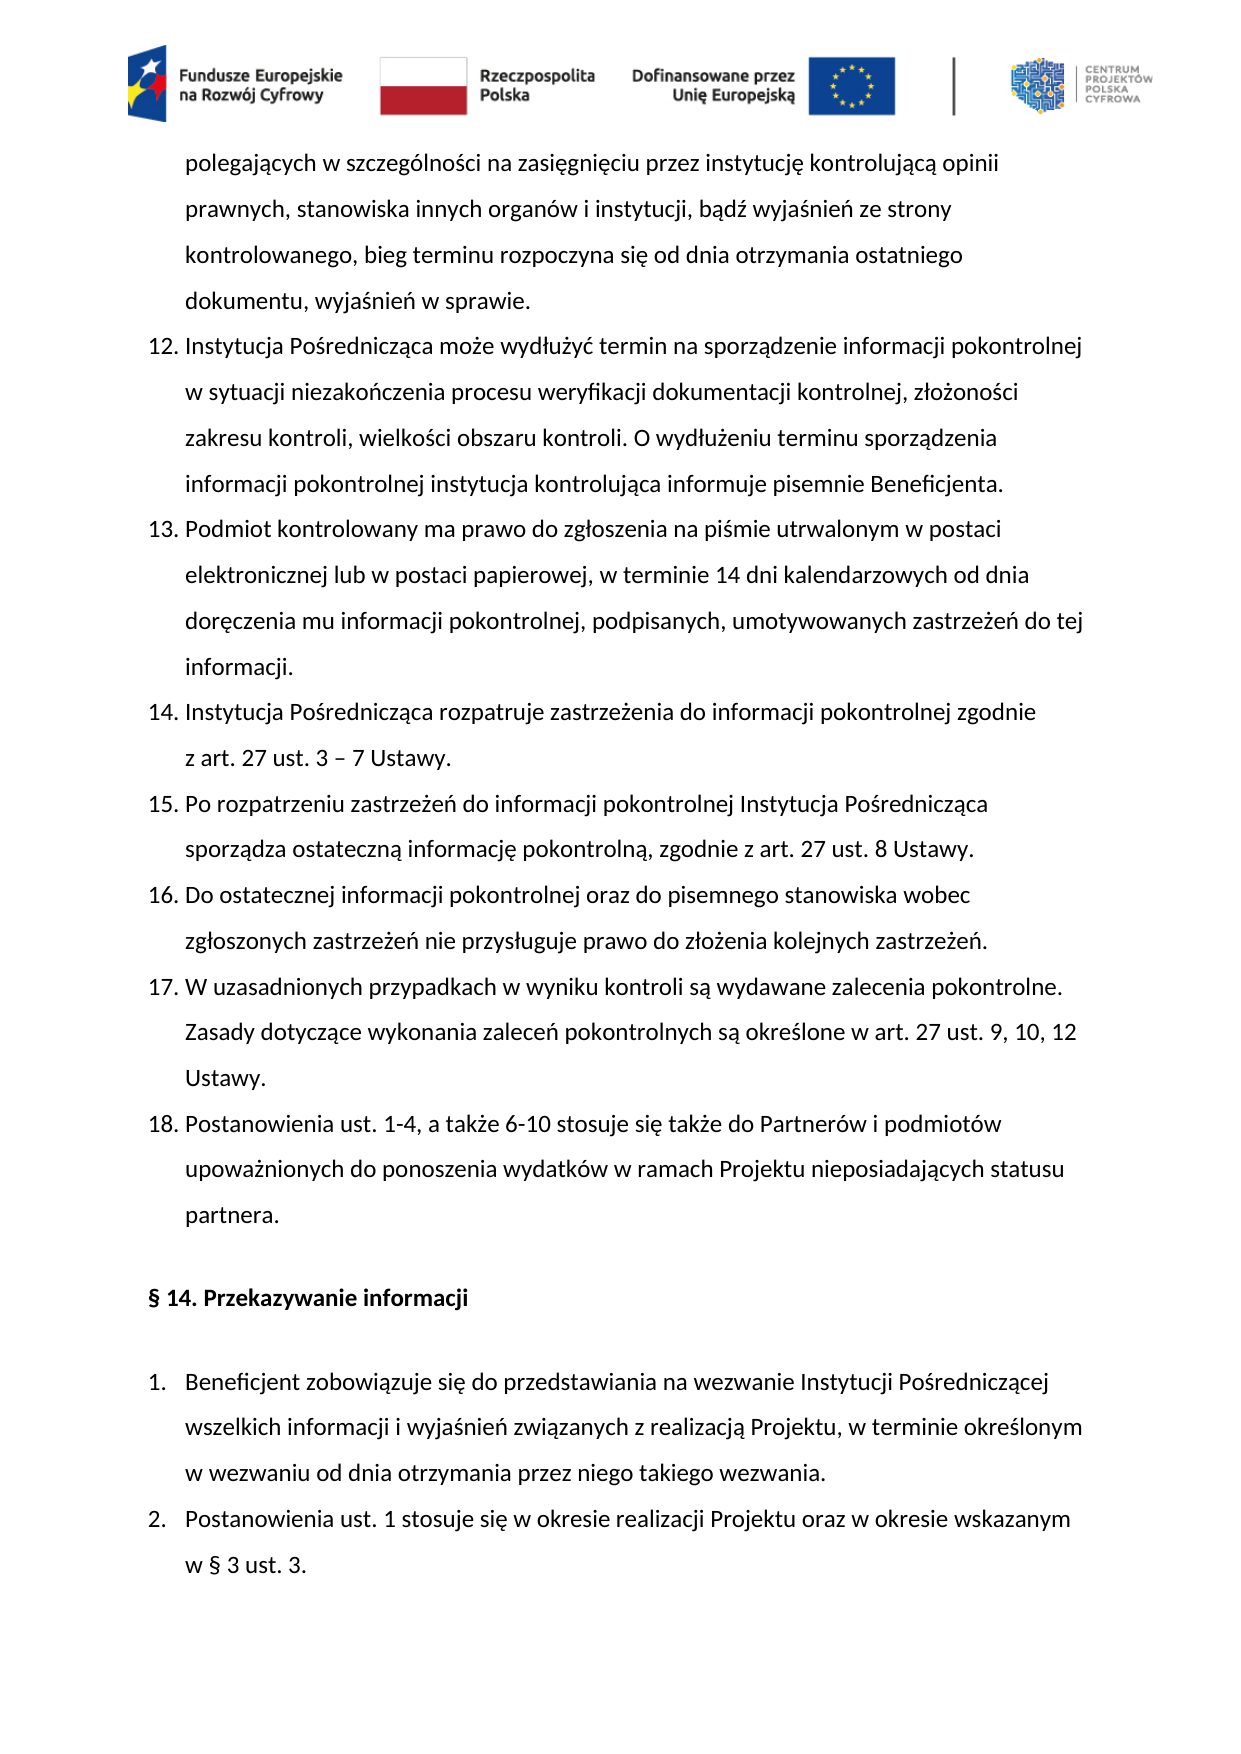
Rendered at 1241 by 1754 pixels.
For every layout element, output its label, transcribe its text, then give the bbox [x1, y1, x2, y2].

list Do ostatecznej informacji pokontrolnej oraz do pisemnego stanowiska wobec zgłoszonych zastrzeżeń nie przysługuje prawo do złożenia kolejnych zastrzeżeń. [148, 879, 1093, 956]
list Instytucja Pośrednicząca może wydłużyć termin na sporządzenie informacji pokontrolnej w sytuacji niezakończenia procesu weryfikacji dokumentacji kontrolnej, złożoności zakresu kontroli, wielkości obszaru kontroli. O wydłużeniu terminu sporządzenia informacji pokontrolnej instytucja kontrolująca informuje pisemnie Beneficjenta. [148, 331, 1093, 498]
list Instytucja Pośrednicząca rozpatruje zastrzeżenia do informacji pokontrolnej zgodnie z art. 27 ust. 3 – 7 Ustawy. [148, 696, 1093, 773]
subtitle § 14. Przekazywanie informacji [148, 1283, 1093, 1313]
list Po rozpatrzeniu zastrzeżeń do informacji pokontrolnej Instytucja Pośrednicząca sporządza ostateczną informację pokontrolną, zgodnie z art. 27 ust. 8 Ustawy. [148, 788, 1093, 864]
list W uzasadnionych przypadkach w wyniku kontroli są wydawane zalecenia pokontrolne. Zasady dotyczące wykonania zaleceń pokontrolnych są określone w art. 27 ust. 9, 10, 12 Ustawy. [148, 971, 1093, 1093]
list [148, 148, 1093, 315]
list Postanowienia ust. 1 stosuje się w okresie realizacji Projektu oraz w okresie wskazanym w § 3 ust. 3. [148, 1503, 1093, 1579]
list Podmiot kontrolowany ma prawo do zgłoszenia na piśmie utrwalonym w postaci elektronicznej lub w postaci papierowej, w terminie 14 dni kalendarzowych od dnia doręczenia mu informacji pokontrolnej, podpisanych, umotywowanych zastrzeżeń do tej informacji. [148, 513, 1093, 681]
list Postanowienia ust. 1-4, a także 6-10 stosuje się także do Partnerów i podmiotów upoważnionych do ponoszenia wydatków w ramach Projektu nieposiadających statusu partnera. [148, 1108, 1093, 1230]
picture [128, 45, 1153, 122]
list Beneficjent zobowiązuje się do przedstawiania na wezwanie Instytucji Pośredniczącej wszelkich informacji i wyjaśnień związanych z realizacją Projektu, w terminie określonym w wezwaniu od dnia otrzymania przez niego takiego wezwania. [148, 1366, 1093, 1488]
